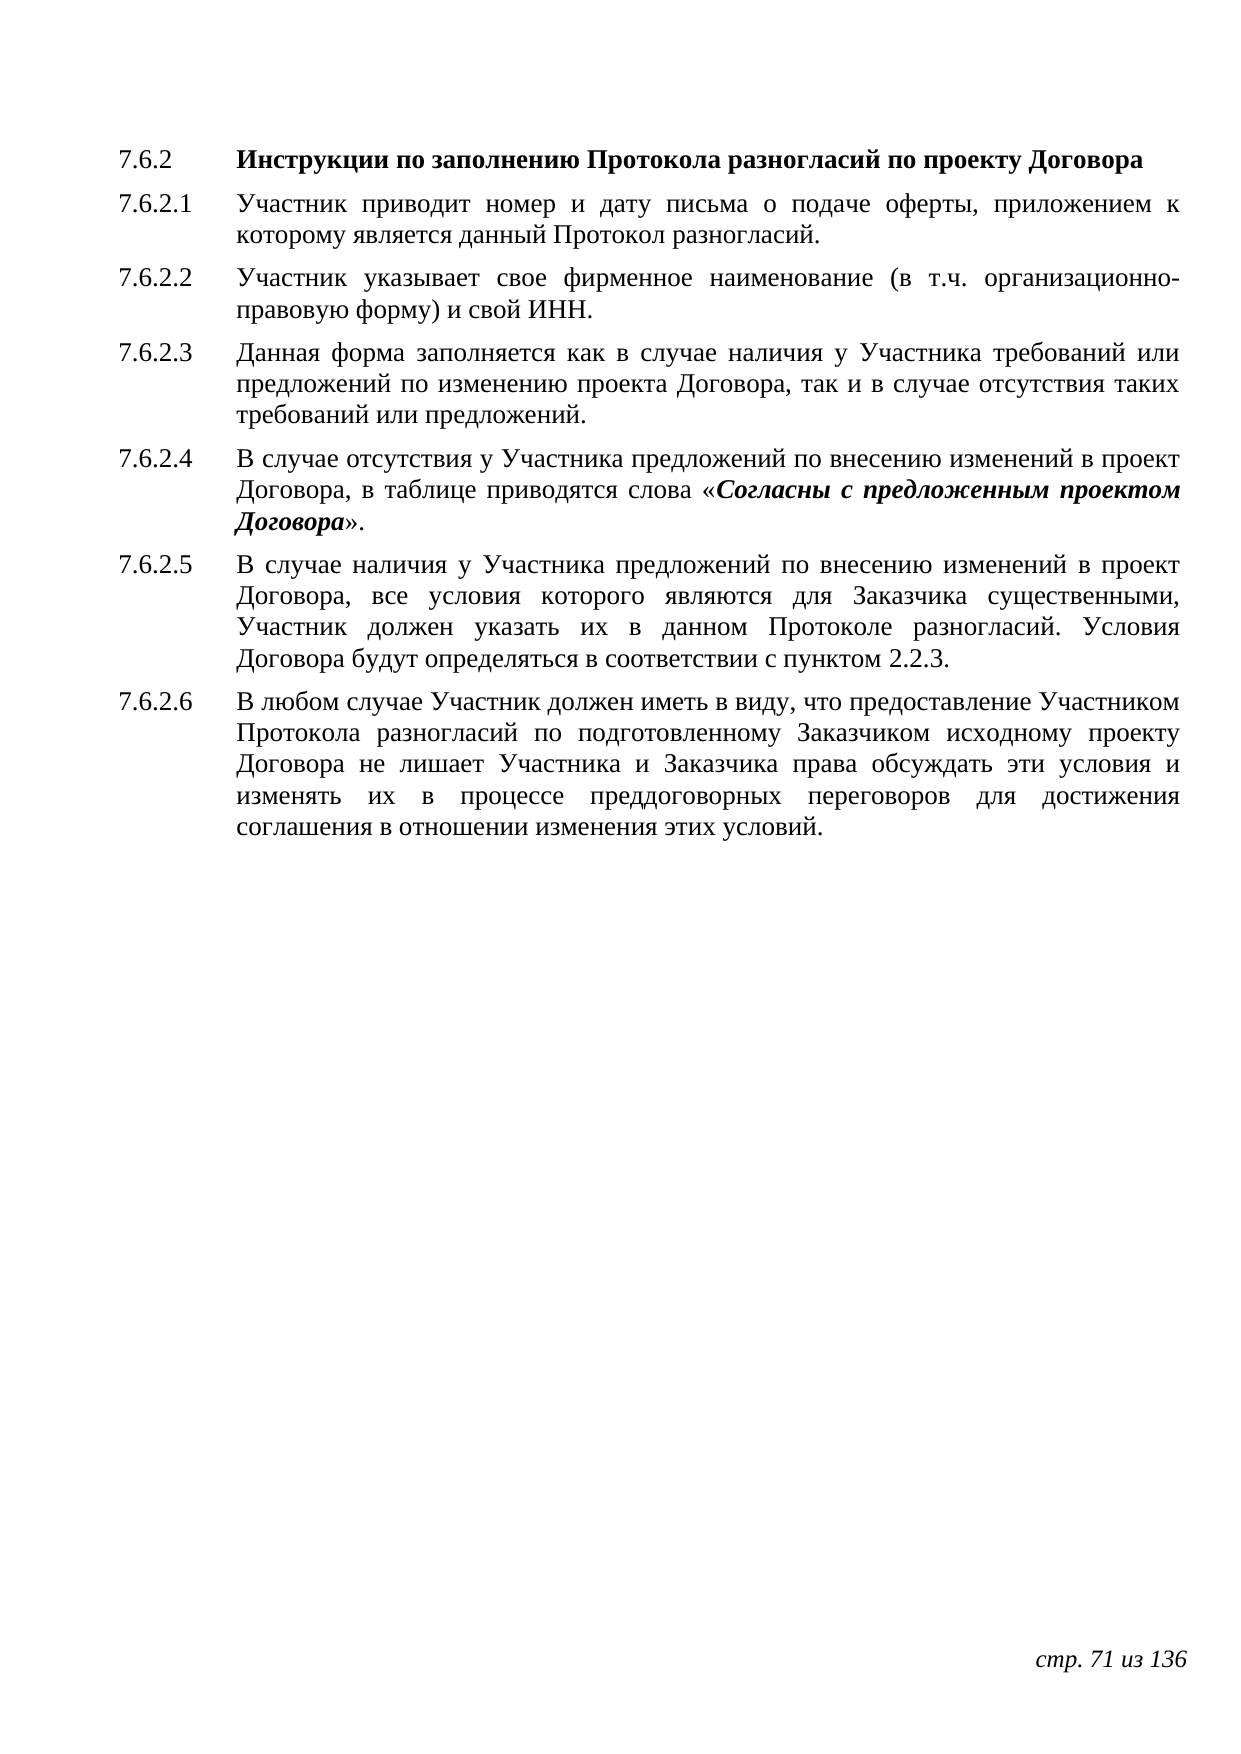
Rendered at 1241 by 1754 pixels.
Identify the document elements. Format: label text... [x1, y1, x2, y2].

text Участник указывает свое фирменное наименование (в т.ч. организационно-правовую форму) и свой ИНН. [118, 262, 1181, 324]
text Данная форма заполняется как в случае наличия у Участника требований или предложений по изменению проекта Договора, так и в случае отсутствия таких требований или предложений. [118, 336, 1181, 430]
text В случае наличия у Участника предложений по внесению изменений в проект Договора, все условия которого являются для Заказчика существенными, Участник должен указать их в данном Протоколе разногласий. Условия Договора будут определяться в соответствии с пунктом 2.2.3. [118, 548, 1181, 673]
text Участник приводит номер и дату письма о подаче оферты, приложением к которому является данный Протокол разногласий. [118, 187, 1181, 249]
text В любом случае Участник должен иметь в виду, что предоставление Участником Протокола разногласий по подготовленному Заказчиком исходному проекту Договора не лишает Участника и Заказчика права обсуждать эти условия и изменять их в процессе преддоговорных переговоров для достижения соглашения в отношении изменения этих условий. [118, 685, 1181, 841]
text В случае отсутствия у Участника предложений по внесению изменений в проект Договора, в таблице приводятся слова «Согласны с предложенным проектом Договора». [118, 442, 1181, 536]
text Инструкции по заполнению Протокола разногласий по проекту Договора [118, 143, 1181, 174]
